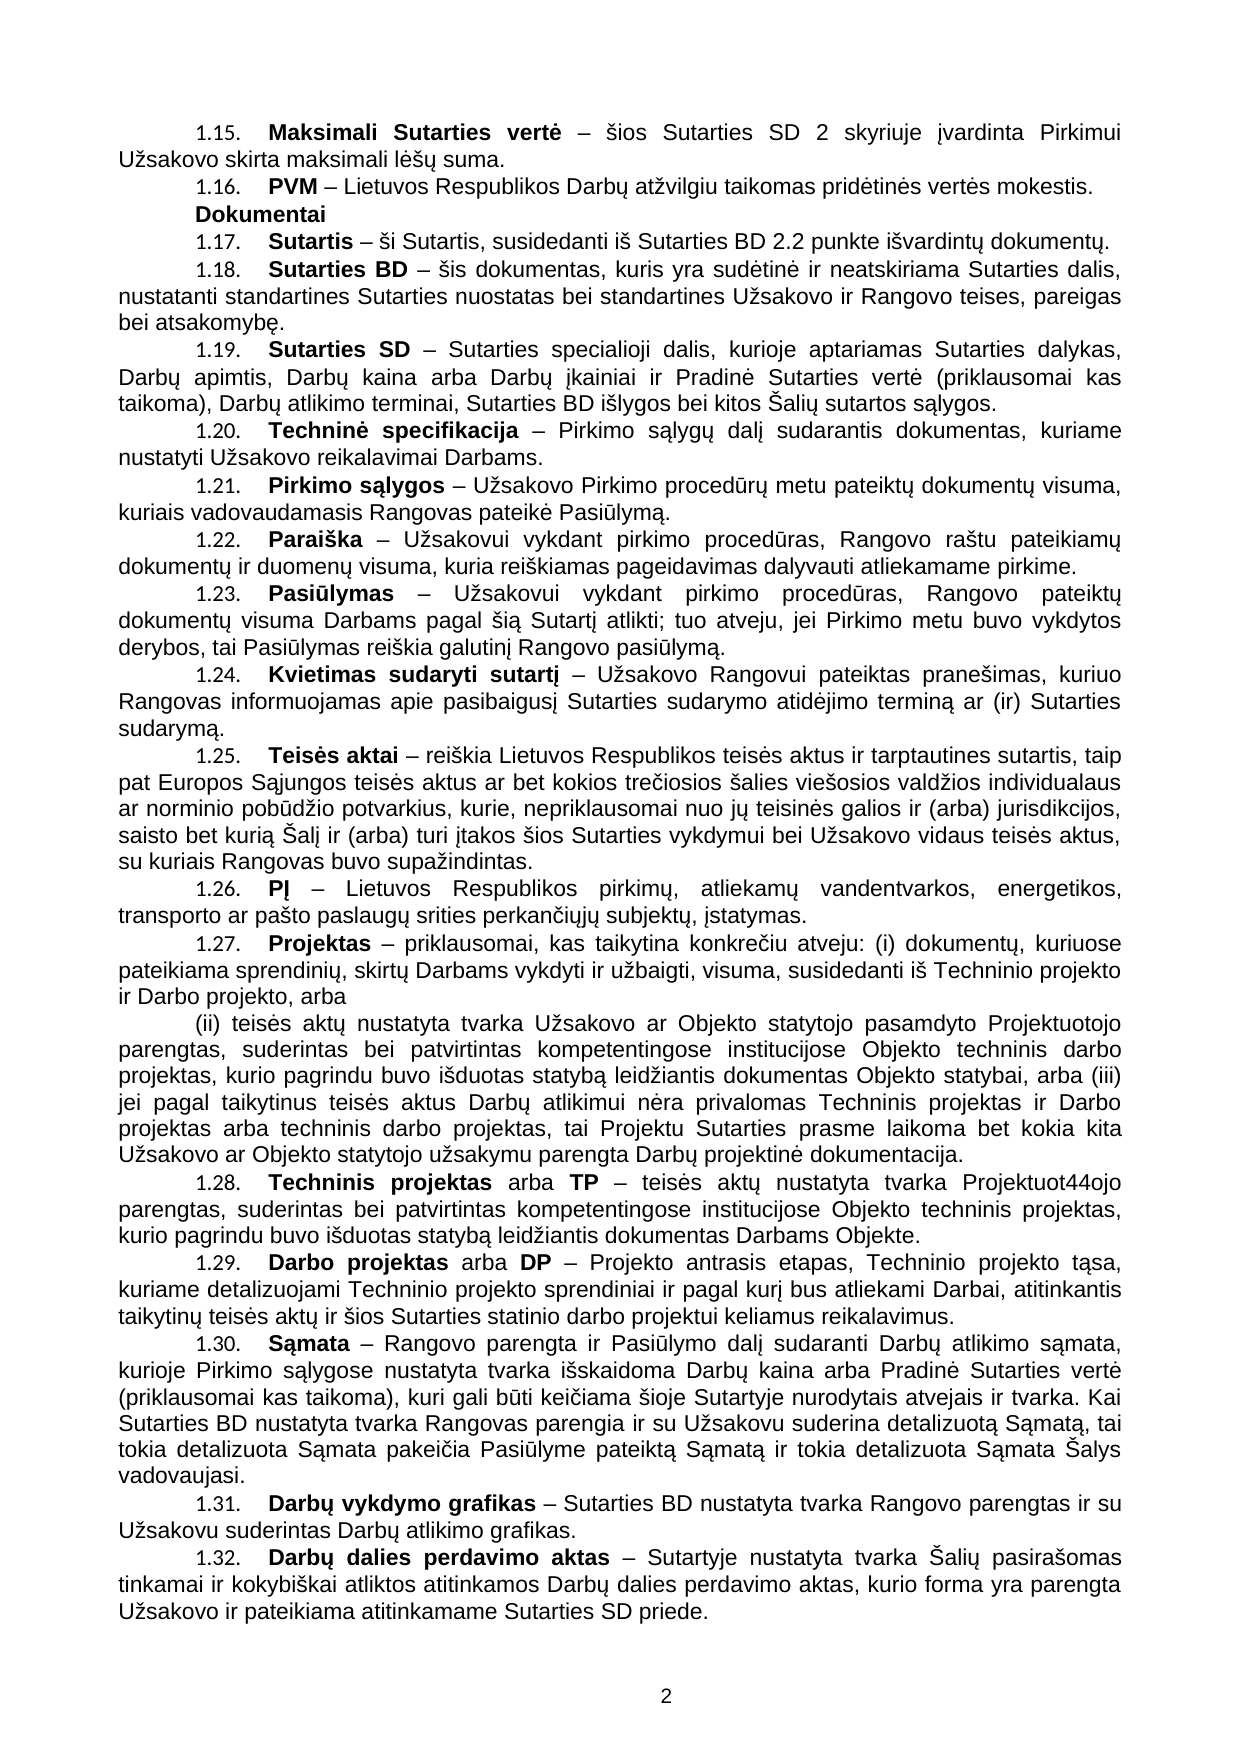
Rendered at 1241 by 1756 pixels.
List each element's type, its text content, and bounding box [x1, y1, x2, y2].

list Maksimali Sutarties vertė – šios Sutarties SD 2 skyriuje įvardinta Pirkimui Užsakovo skirta maksimali lėšų suma. [118, 118, 1122, 172]
list Sąmata – Rangovo parengta ir Pasiūlymo dalį sudaranti Darbų atlikimo sąmata, kurioje Pirkimo sąlygose nustatyta tvarka išskaidoma Darbų kaina arba Pradinė Sutarties vertė (priklausomai kas taikoma), kuri gali būti keičiama šioje Sutartyje nurodytais atvejais ir tvarka. Kai Sutarties BD nustatyta tvarka Rangovas parengia ir su Užsakovu suderina detalizuotą Sąmatą, tai tokia detalizuota Sąmata pakeičia Pasiūlyme pateiktą Sąmatą ir tokia detalizuota Sąmata Šalys vadovaujasi. [118, 1329, 1122, 1489]
list PVM – Lietuvos Respublikos Darbų atžvilgiu taikomas pridėtinės vertės mokestis. [118, 172, 1122, 201]
list Sutartis – ši Sutartis, susidedanti iš Sutarties BD 2.2 punkte išvardintų dokumentų. [118, 227, 1122, 255]
list Kvietimas sudaryti sutartį – Užsakovo Rangovui pateiktas pranešimas, kuriuo Rangovas informuojamas apie pasibaigusį Sutarties sudarymo atidėjimo terminą ar (ir) Sutarties sudarymą. [118, 660, 1122, 741]
list Darbų vykdymo grafikas – Sutarties BD nustatyta tvarka Rangovo parengtas ir su Užsakovu suderintas Darbų atlikimo grafikas. [118, 1489, 1122, 1543]
list Paraiška – Užsakovui vykdant pirkimo procedūras, Rangovo raštu pateikiamų dokumentų ir duomenų visuma, kuria reiškiamas pageidavimas dalyvauti atliekamame pirkime. [118, 525, 1122, 579]
text (ii) teisės aktų nustatyta tvarka Užsakovo ar Objekto statytojo pasamdyto Projektuotojo parengtas, suderintas bei patvirtintas kompetentingose institucijose Objekto techninis darbo projektas, kurio pagrindu buvo išduotas statybą leidžiantis dokumentas Objekto statybai, arba (iii) jei pagal taikytinus teisės aktus Darbų atlikimui nėra privalomas Techninis projektas ir Darbo projektas arba techninis darbo projektas, tai Projektu Sutarties prasme laikoma bet kokia kita Užsakovo ar Objekto statytojo užsakymu parengta Darbų projektinė dokumentacija. [118, 1009, 1122, 1168]
list Sutarties SD – Sutarties specialioji dalis, kurioje aptariamas Sutarties dalykas, Darbų apimtis, Darbų kaina arba Darbų įkainiai ir Pradinė Sutarties vertė (priklausomai kas taikoma), Darbų atlikimo terminai, Sutarties BD išlygos bei kitos Šalių sutartos sąlygos. [118, 336, 1122, 416]
list Pasiūlymas – Užsakovui vykdant pirkimo procedūras, Rangovo pateiktų dokumentų visuma Darbams pagal šią Sutartį atlikti; tuo atveju, jei Pirkimo metu buvo vykdytos derybos, tai Pasiūlymas reiškia galutinį Rangovo pasiūlymą. [118, 579, 1122, 660]
list Darbų dalies perdavimo aktas – Sutartyje nustatyta tvarka Šalių pasirašomas tinkamai ir kokybiškai atliktos atitinkamos Darbų dalies perdavimo aktas, kurio forma yra parengta Užsakovo ir pateikiama atitinkamame Sutarties SD priede. [118, 1543, 1122, 1624]
list PĮ – Lietuvos Respublikos pirkimų, atliekamų vandentvarkos, energetikos, transporto ar pašto paslaugų srities perkančiųjų subjektų, įstatymas. [118, 874, 1122, 929]
list Sutarties BD – šis dokumentas, kuris yra sudėtinė ir neatskiriama Sutarties dalis, nustatanti standartines Sutarties nuostatas bei standartines Užsakovo ir Rangovo teises, pareigas bei atsakomybę. [118, 255, 1122, 336]
list Teisės aktai – reiškia Lietuvos Respublikos teisės aktus ir tarptautines sutartis, taip pat Europos Sąjungos teisės aktus ar bet kokios trečiosios šalies viešosios valdžios individualaus ar norminio pobūdžio potvarkius, kurie, nepriklausomai nuo jų teisinės galios ir (arba) jurisdikcijos, saisto bet kurią Šalį ir (arba) turi įtakos šios Sutarties vykdymui bei Užsakovo vidaus teisės aktus, su kuriais Rangovas buvo supažindintas. [118, 741, 1122, 874]
list Techninis projektas arba TP – teisės aktų nustatyta tvarka Projektuot44ojo parengtas, suderintas bei patvirtintas kompetentingose institucijose Objekto techninis projektas, kurio pagrindu buvo išduotas statybą leidžiantis dokumentas Darbams Objekte. [118, 1168, 1122, 1248]
list Pirkimo sąlygos – Užsakovo Pirkimo procedūrų metu pateiktų dokumentų visuma, kuriais vadovaudamasis Rangovas pateikė Pasiūlymą. [118, 471, 1122, 525]
subtitle Dokumentai [118, 201, 1122, 227]
list Projektas – priklausomai, kas taikytina konkrečiu atveju: (i) dokumentų, kuriuose pateikiama sprendinių, skirtų Darbams vykdyti ir užbaigti, visuma, susidedanti iš Techninio projekto ir Darbo projekto, arba [118, 929, 1122, 1009]
list Darbo projektas arba DP – Projekto antrasis etapas, Techninio projekto tąsa, kuriame detalizuojami Techninio projekto sprendiniai ir pagal kurį bus atliekami Darbai, atitinkantis taikytinų teisės aktų ir šios Sutarties statinio darbo projektui keliamus reikalavimus. [118, 1248, 1122, 1329]
list Techninė specifikacija – Pirkimo sąlygų dalį sudarantis dokumentas, kuriame nustatyti Užsakovo reikalavimai Darbams. [118, 416, 1122, 471]
